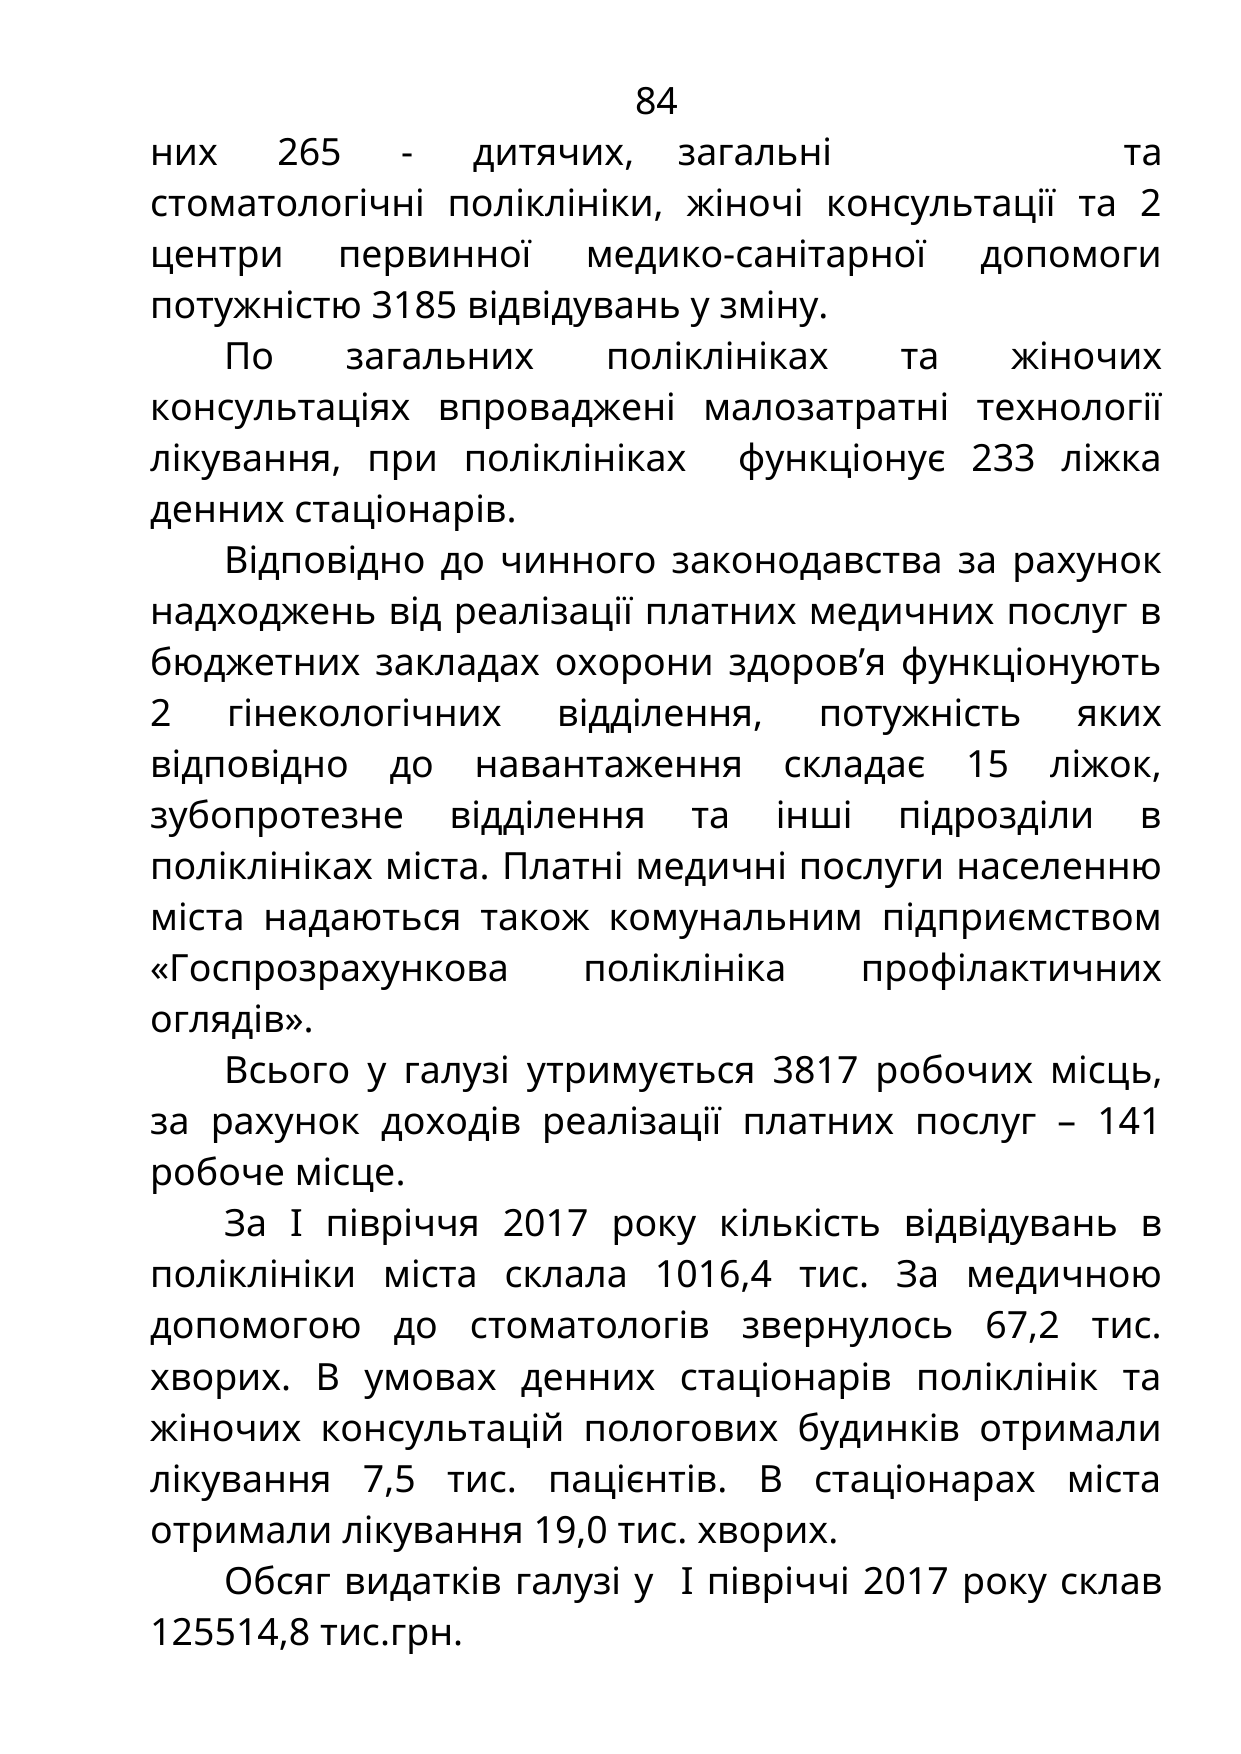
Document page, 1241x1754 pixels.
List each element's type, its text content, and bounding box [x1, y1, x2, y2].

text Обсяг видатків галузі у І півріччі 2017 року склав 125514,8 тис.грн. [150, 1554, 1162, 1656]
text По загальних поліклініках та жіночих консультаціях впроваджені малозатратні технології лікування, при поліклініках функціонує 233 ліжка денних стаціонарів. [150, 329, 1162, 533]
text Всього у галузі утримується 3817 робочих місць, за рахунок доходів реалізації платних послуг – 141 робоче місце. [150, 1044, 1162, 1197]
text Відповідно до чинного законодавства за рахунок надходжень від реалізації платних медичних послуг в бюджетних закладах охорони здоров’я функціонують 2 гінекологічних відділення, потужність яких відповідно до навантаження складає 15 ліжок, зубопротезне відділення та інші підрозділи в поліклініках міста. Платні медичні послуги населенню міста надаються також комунальним підприємством «Госпрозрахункова поліклініка профілактичних оглядів». [150, 533, 1162, 1044]
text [150, 125, 1162, 329]
text За І півріччя 2017 року кількість відвідувань в поліклініки міста склала 1016,4 тис. За медичною допомогою до стоматологів звернулось 67,2 тис. хворих. В умовах денних стаціонарів поліклінік та жіночих консультацій пологових будинків отримали лікування 7,5 тис. пацієнтів. В стаціонарах міста отримали лікування 19,0 тис. хворих. [150, 1197, 1162, 1554]
